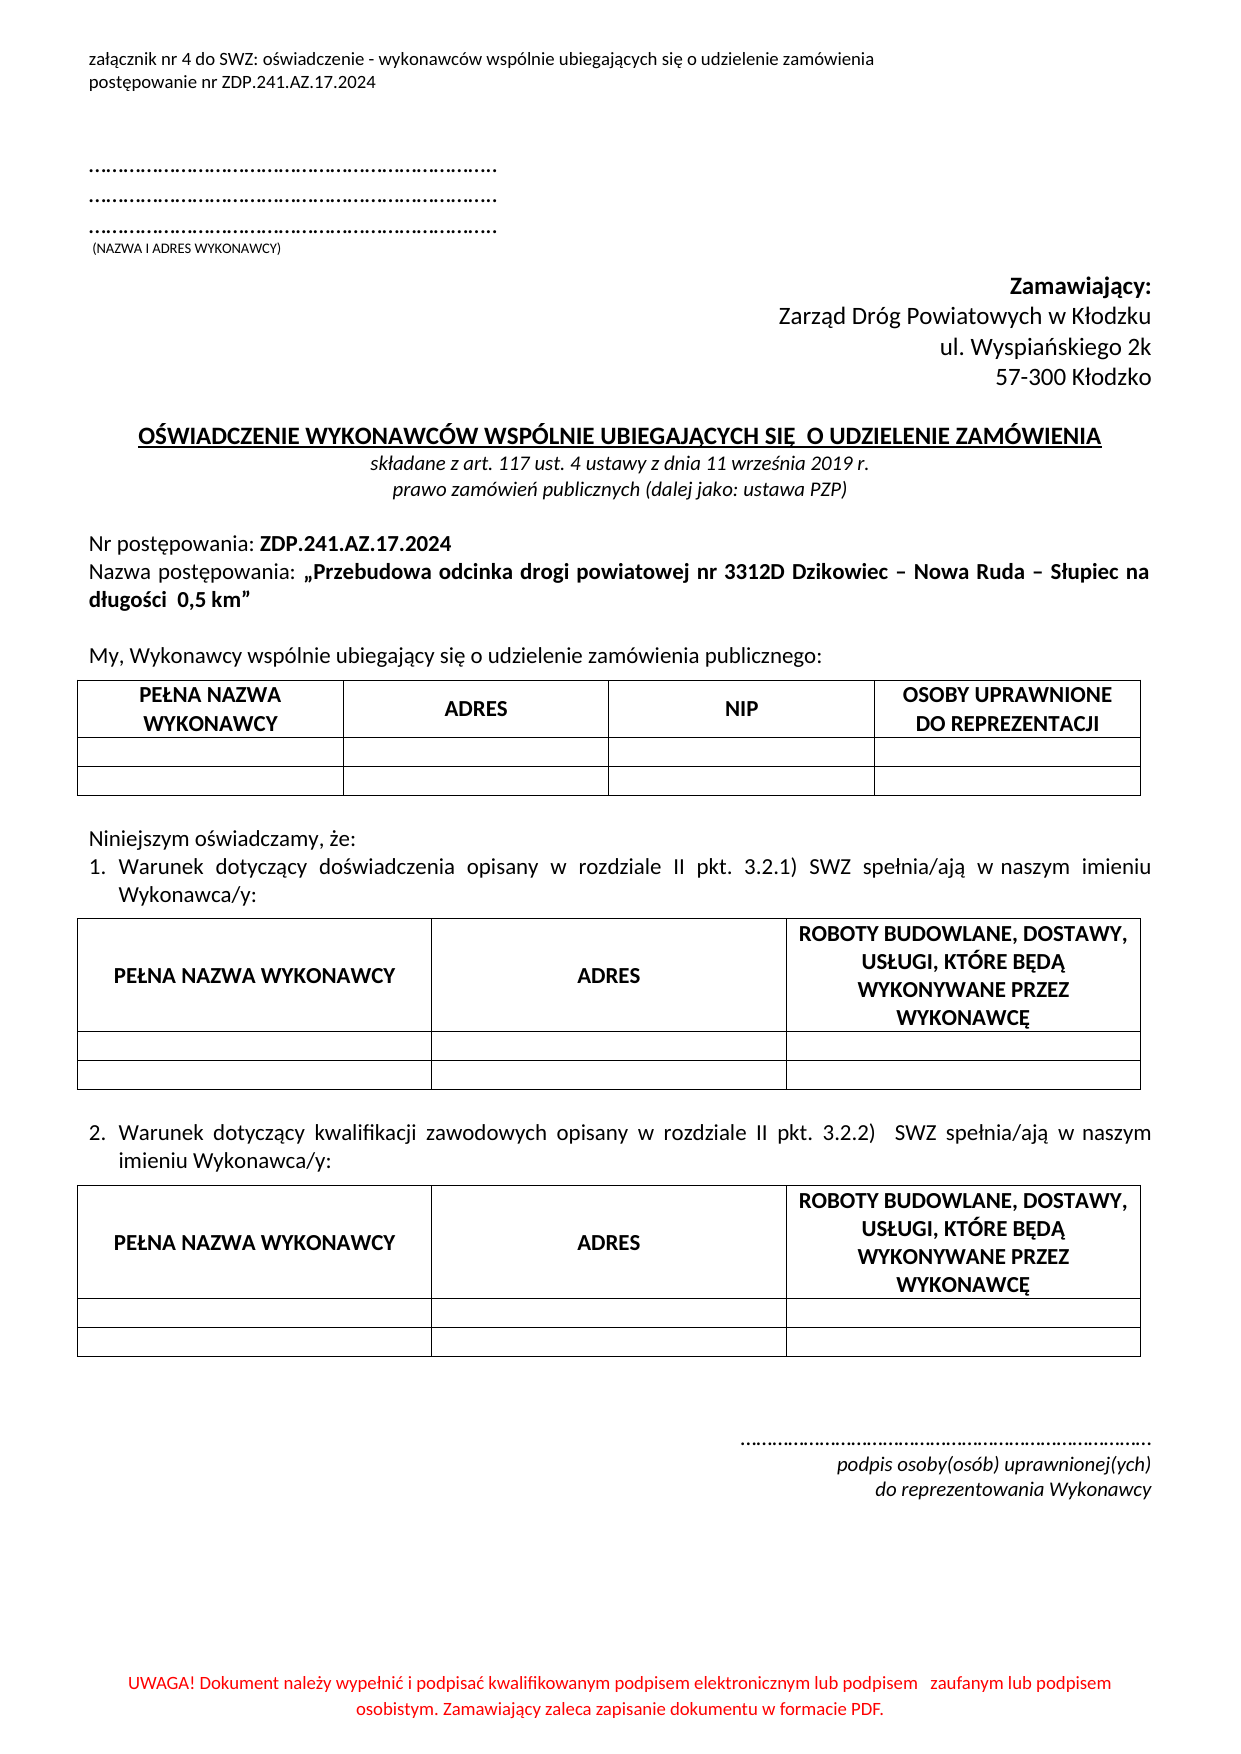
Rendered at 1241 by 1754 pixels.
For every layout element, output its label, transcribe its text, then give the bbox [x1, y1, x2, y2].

table_header ADRES [344, 681, 608, 737]
table_header OSOBY UPRAWNIONE DO REPREZENTACJI [875, 681, 1140, 737]
table_cell [432, 1032, 786, 1060]
text …………………………………………………………………… [89, 1423, 1152, 1451]
table_header PEŁNA NAZWA WYKONAWCY [78, 1186, 431, 1298]
text …………………………………………………………….. [89, 209, 1152, 239]
table_cell [787, 1299, 1140, 1327]
text do reprezentowania Wykonawcy [89, 1477, 1152, 1502]
text 57-300 Kłodzko [89, 361, 1152, 392]
table_cell [78, 1328, 431, 1356]
text Zarząd Dróg Powiatowych w Kłodzku [89, 300, 1152, 331]
table_header PEŁNA NAZWA WYKONAWCY [78, 681, 343, 737]
table_header ADRES [432, 1186, 786, 1298]
text Niniejszym oświadczamy, że: [89, 824, 1152, 852]
table_cell [875, 767, 1140, 795]
text Zamawiający: [679, 270, 1152, 300]
table_cell [78, 1299, 431, 1327]
text …………………………………………………………….. [89, 178, 1152, 209]
text Nazwa postępowania: „Przebudowa odcinka drogi powiatowej nr 3312D Dzikowiec – Nowa Ruda – Słupiec na długości 0,5 km” [89, 557, 1152, 613]
text ul. Wyspiańskiego 2k [89, 331, 1152, 361]
list Warunek dotyczący kwalifikacji zawodowych opisany w rozdziale II pkt. 3.2.2) SWZ spełnia/ają w naszym imieniu Wykonawca/y: [89, 1118, 1152, 1174]
table_cell [432, 1061, 786, 1089]
list Warunek dotyczący doświadczenia opisany w rozdziale II pkt. 3.2.1) SWZ spełnia/ają w naszym imieniu Wykonawca/y: [89, 852, 1152, 908]
table_cell [875, 738, 1140, 766]
table_cell [78, 1032, 431, 1060]
text Nr postępowania: ZDP.241.AZ.17.2024 [89, 529, 1152, 557]
table_cell [78, 1061, 431, 1089]
table_cell [344, 767, 608, 795]
table_cell [787, 1328, 1140, 1356]
text składane z art. 117 ust. 4 ustawy z dnia 11 września 2019 r. [89, 450, 1152, 476]
table_header PEŁNA NAZWA WYKONAWCY [78, 919, 431, 1031]
table_cell [609, 767, 874, 795]
table_cell [78, 767, 343, 795]
table_header NIP [609, 681, 874, 737]
table_header ADRES [432, 919, 786, 1031]
text (NAZWA I ADRES WYKONAWCY) [89, 239, 1152, 270]
table_header ROBOTY BUDOWLANE, DOSTAWY, USŁUGI, KTÓRE BĘDĄ WYKONYWANE PRZEZ WYKONAWCĘ [787, 1186, 1140, 1298]
table_cell [609, 738, 874, 766]
text podpis osoby(osób) uprawnionej(ych) [89, 1451, 1152, 1477]
table_cell [432, 1299, 786, 1327]
table_header ROBOTY BUDOWLANE, DOSTAWY, USŁUGI, KTÓRE BĘDĄ WYKONYWANE PRZEZ WYKONAWCĘ [787, 919, 1140, 1031]
text OŚWIADCZENIE WYKONAWCÓW WSPÓLNIE UBIEGAJĄCYCH SIĘ O UDZIELENIE ZAMÓWIENIA [89, 420, 1152, 450]
text My, Wykonawcy wspólnie ubiegający się o udzielenie zamówienia publicznego: [89, 641, 1152, 669]
text prawo zamówień publicznych (dalej jako: ustawa PZP) [89, 476, 1152, 501]
text …………………………………………………………….. [89, 148, 1152, 178]
table_cell [344, 738, 608, 766]
table_cell [787, 1032, 1140, 1060]
table_cell [787, 1061, 1140, 1089]
table_cell [432, 1328, 786, 1356]
table_cell [78, 738, 343, 766]
